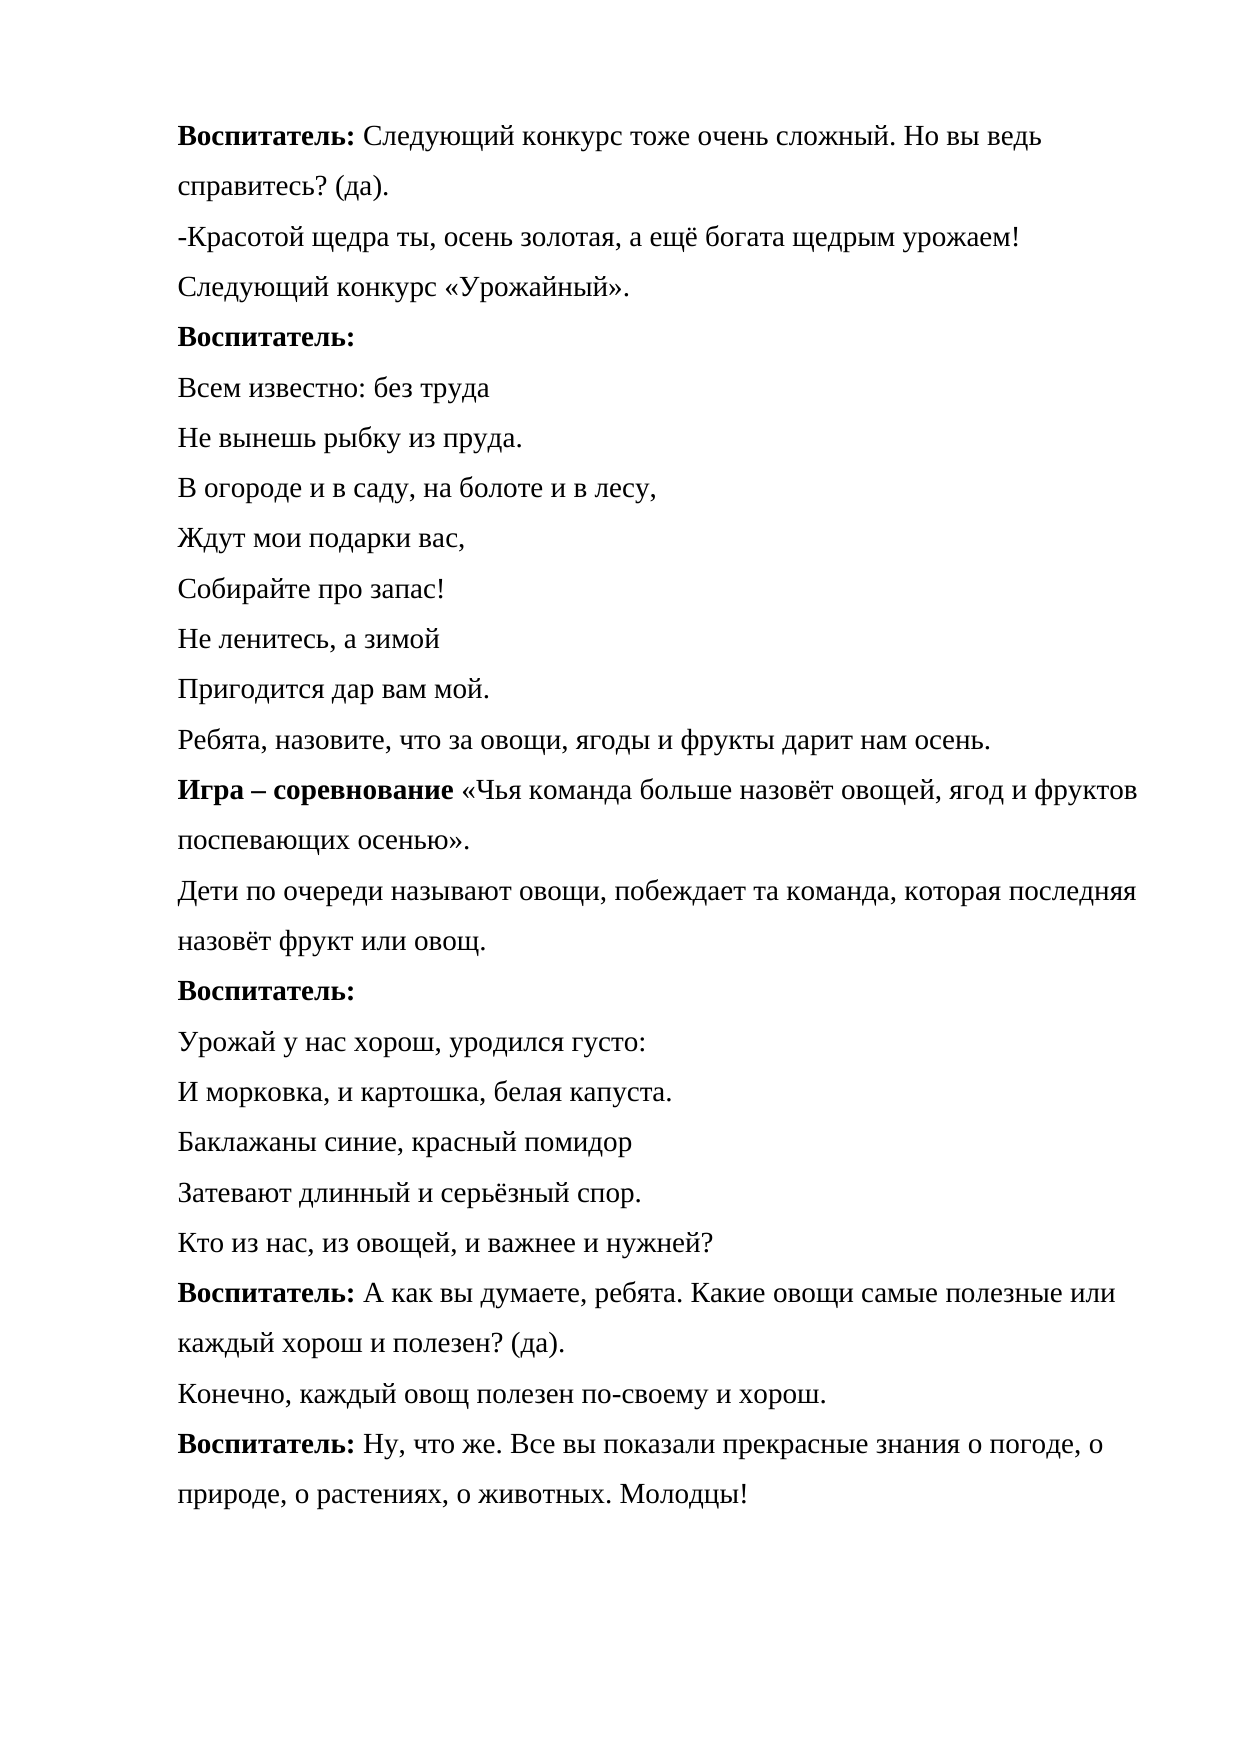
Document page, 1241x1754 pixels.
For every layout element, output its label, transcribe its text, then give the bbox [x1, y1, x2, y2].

text Всем известно: без труда [177, 370, 1152, 403]
text Не ленитесь, а зимой [177, 621, 1152, 655]
text Игра – соревнование «Чья команда больше назовёт овощей, ягод и фруктов поспевающих осенью». [177, 772, 1152, 856]
text Воспитатель: [177, 319, 1152, 353]
text Не вынешь рыбку из пруда. [177, 420, 1152, 453]
text Баклажаны синие, красный помидор [177, 1124, 1152, 1158]
text Пригодится дар вам мой. [177, 672, 1152, 705]
text Воспитатель: Следующий конкурс тоже очень сложный. Но вы ведь справитесь? (да). [177, 118, 1152, 202]
text Ждут мои подарки вас, [177, 521, 1152, 554]
text -Красотой щедра ты, осень золотая, а ещё богата щедрым урожаем! Следующий конкурс «Урожайный». [177, 219, 1152, 303]
text Ребята, назовите, что за овощи, ягоды и фрукты дарит нам осень. [177, 722, 1152, 755]
text Воспитатель: А как вы думаете, ребята. Какие овощи самые полезные или каждый хорош и полезен? (да). [177, 1275, 1152, 1359]
text Кто из нас, из овощей, и важнее и нужней? [177, 1225, 1152, 1258]
text Воспитатель: Ну, что же. Все вы показали прекрасные знания о погоде, о природе, о растениях, о животных. Молодцы! [177, 1426, 1152, 1510]
text В огороде и в саду, на болоте и в лесу, [177, 470, 1152, 504]
text Воспитатель: [177, 973, 1152, 1007]
text Собирайте про запас! [177, 571, 1152, 604]
text Конечно, каждый овощ полезен по-своему и хорош. [177, 1376, 1152, 1409]
text И морковка, и картошка, белая капуста. [177, 1074, 1152, 1108]
text Урожай у нас хорош, уродился густо: [177, 1024, 1152, 1057]
text Затевают длинный и серьёзный спор. [177, 1175, 1152, 1208]
text Дети по очереди называют овощи, побеждает та команда, которая последняя назовёт фрукт или овощ. [177, 873, 1152, 957]
